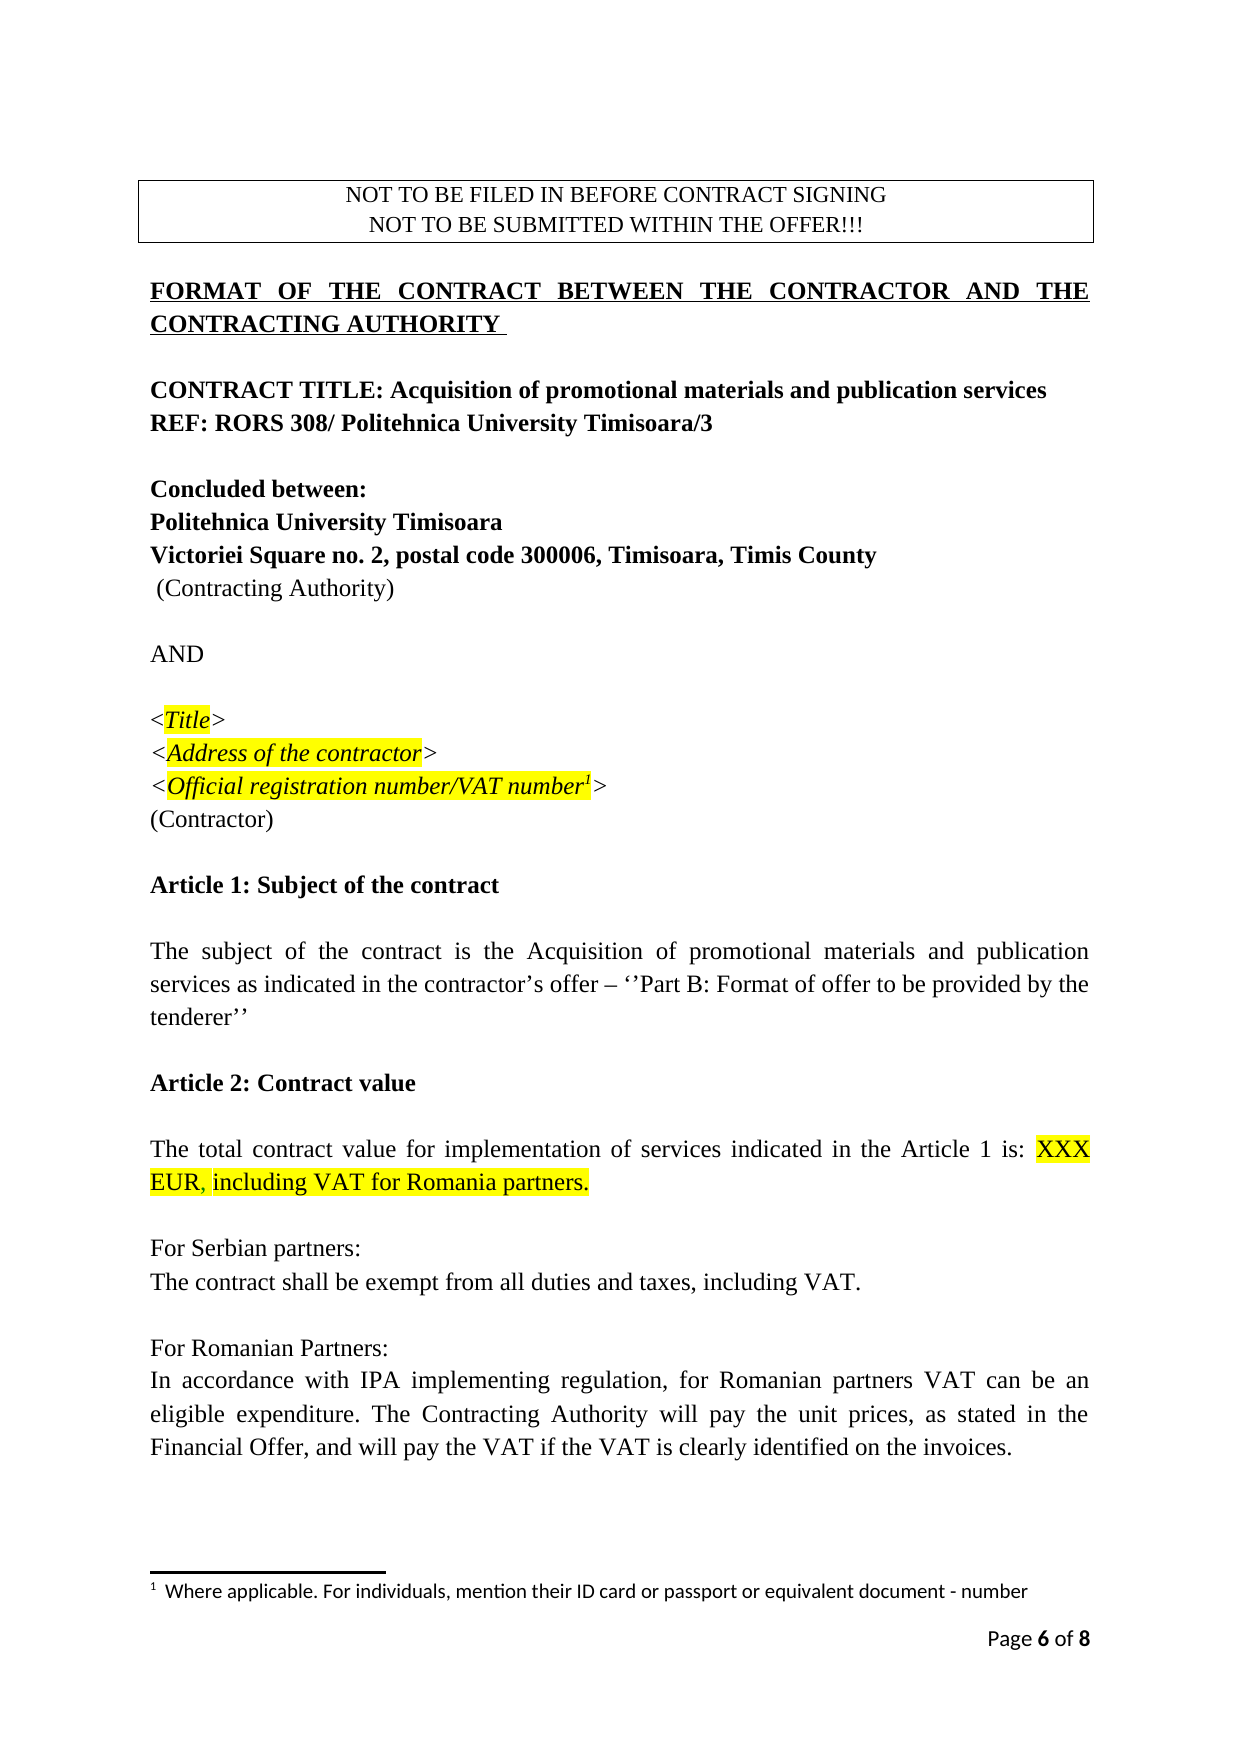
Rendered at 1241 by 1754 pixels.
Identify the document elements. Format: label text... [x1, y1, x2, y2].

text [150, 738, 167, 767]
text <Title> [210, 705, 1090, 734]
text The contract shall be exempt from all duties and taxes, including VAT. [150, 1267, 1090, 1295]
text In accordance with IPA implementing regulation, for Romanian partners VAT can be an eligible expenditure. The Contracting Authority will pay the unit prices, as stated in the Financial Offer, and will pay the VAT if the VAT is clearly identified on the invoices. [150, 1366, 1090, 1460]
text For Romanian Partners: [150, 1333, 1090, 1361]
text <Address of the contractor> [422, 738, 1090, 767]
text Concluded between: [150, 474, 1090, 503]
text (Contracting Authority) [150, 573, 1090, 602]
text FORMAT OF THE CONTRACT BETWEEN THE CONTRACTOR AND THE CONTRACTING AUTHORITY [150, 302, 1090, 338]
text For Serbian partners: [150, 1233, 1090, 1262]
table_header NOT TO BE FILED IN BEFORE CONTRACT SIGNING NOT TO BE SUBMITTED WITHIN THE OFFER!!! [139, 181, 1093, 242]
text CONTRACT TITLE: Acquisition of promotional materials and publication services [150, 375, 1090, 404]
text REF: RORS 308/ Politehnica University Timisoara/3 [150, 408, 1090, 437]
text Politehnica University Timisoara [150, 507, 1090, 536]
text Victoriei Square no. 2, postal code 300006, Timisoara, Timis County [150, 540, 1090, 569]
text AND [150, 639, 1090, 668]
text <Official registration number/VAT number> [591, 771, 1090, 800]
text FORMAT OF THE CONTRACT BETWEEN THE CONTRACTOR AND THE CONTRACTING AUTHORITY [150, 276, 1090, 301]
text Article 2: Contract value [150, 1068, 1090, 1097]
text The total contract value for implementation of services indicated in the Article 1 is: XXX EUR, including VAT for Romania partners. [150, 1134, 1090, 1196]
text Article 1: Subject of the contract [150, 870, 1090, 899]
text The subject of the contract is the Acquisition of promotional materials and publication services as indicated in the contractor’s offer – ‘’Part B: Format of offer to be provided by the tenderer’’ [150, 936, 1090, 1031]
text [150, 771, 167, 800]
text (Contractor) [150, 804, 1090, 833]
